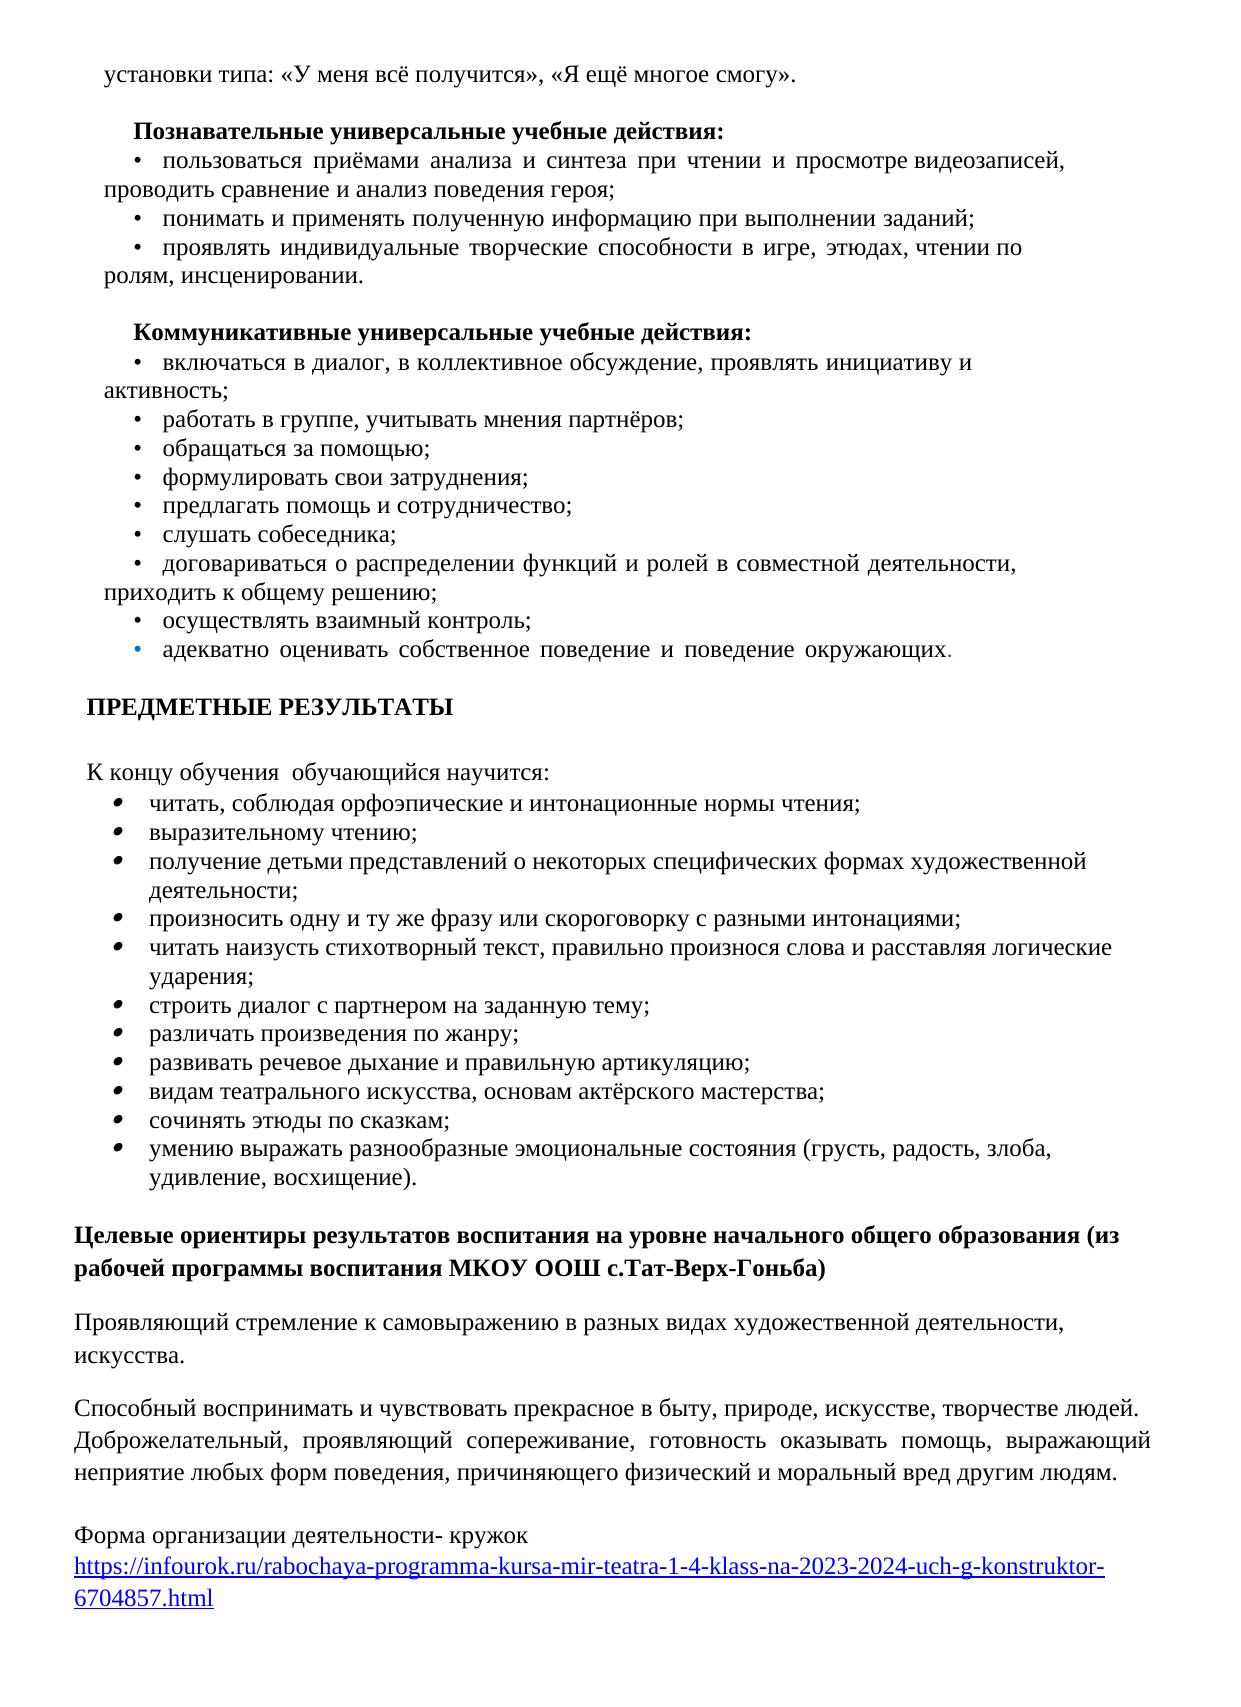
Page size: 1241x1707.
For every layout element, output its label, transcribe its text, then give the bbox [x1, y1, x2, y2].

text Доброжелательный, проявляющий сопереживание, готовность оказывать помощь, выражающий неприятие любых форм поведения, причиняющего физический и моральный вред другим людям. [74, 1425, 1152, 1485]
text Целевые ориентиры результатов воспитания на уровне начального общего образования (из рабочей программы воспитания МКОУ ООШ с.Тат-Верх-Гоньба) [74, 1220, 1152, 1282]
list проявлять индивидуальные творческие способности в игре, этюдах, чтении по ролям, инсценировании. [103, 232, 1088, 289]
list адекватно оценивать собственное поведение и поведение окружающих. [103, 634, 1088, 663]
list договариваться о распределении функций и ролей в совместной деятельности, приходить к общему решению; [103, 548, 1088, 605]
text К концу обучения обучающийся научится: [86, 757, 1152, 786]
list слушать собеседника; [103, 519, 1088, 548]
text https://infourok.ru/rabochaya-programma-kursa-mir-teatra-1-4-klass-na-2023-2024-uch-g-konstruktor-6704857.html [74, 1551, 1152, 1612]
list понимать и применять полученную информацию при выполнении заданий; [103, 203, 1088, 232]
text Коммуникативные универсальные учебные действия: [103, 318, 1088, 347]
list строить диалог с партнером на заданную тему; [111, 990, 1152, 1018]
list осуществлять взаимный контроль; [103, 605, 1088, 634]
list читать наизусть стихотворный текст, правильно произнося слова и расставляя логические ударения; [111, 932, 1152, 990]
list видам театрального искусства, основам актёрского мастерства; [111, 1076, 1152, 1105]
list предлагать помощь и сотрудничество; [103, 490, 1088, 519]
text Форма организации деятельности- кружок [74, 1520, 1152, 1548]
list включаться в диалог, в коллективное обсуждение, проявлять инициативу и активность; [103, 347, 1088, 404]
list выразительному чтению; [111, 817, 1152, 846]
list работать в группе, учитывать мнения партнёров; [103, 404, 1088, 433]
list пользоваться приёмами анализа и синтеза при чтении и просмотре видеозаписей, проводить сравнение и анализ поведения героя; [103, 145, 1088, 203]
list произносить одну и ту же фразу или скороговорку с разными интонациями; [111, 903, 1152, 932]
list развивать речевое дыхание и правильную артикуляцию; [111, 1047, 1152, 1076]
list читать, соблюдая орфоэпические и интонационные нормы чтения; [111, 788, 1152, 817]
text Проявляющий стремление к самовыражению в разных видах художественной деятельности, искусства. [74, 1307, 1152, 1368]
list обращаться за помощью; [103, 433, 1088, 462]
text Познавательные универсальные учебные действия: [103, 117, 1088, 145]
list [103, 59, 1088, 88]
list формулировать свои затруднения; [103, 462, 1088, 490]
list сочинять этюды по сказкам; [111, 1105, 1152, 1133]
text ПРЕДМЕТНЫЕ РЕЗУЛЬТАТЫ [86, 692, 1152, 721]
list различать произведения по жанру; [111, 1018, 1152, 1047]
list умению выражать разнообразные эмоциональные состояния (грусть, радость, злоба, удивление, восхищение). [111, 1133, 1152, 1191]
text Способный воспринимать и чувствовать прекрасное в быту, природе, искусстве, творчестве людей. [74, 1393, 1152, 1422]
list получение детьми представлений о некоторых специфических формах художественной деятельности; [111, 846, 1152, 903]
